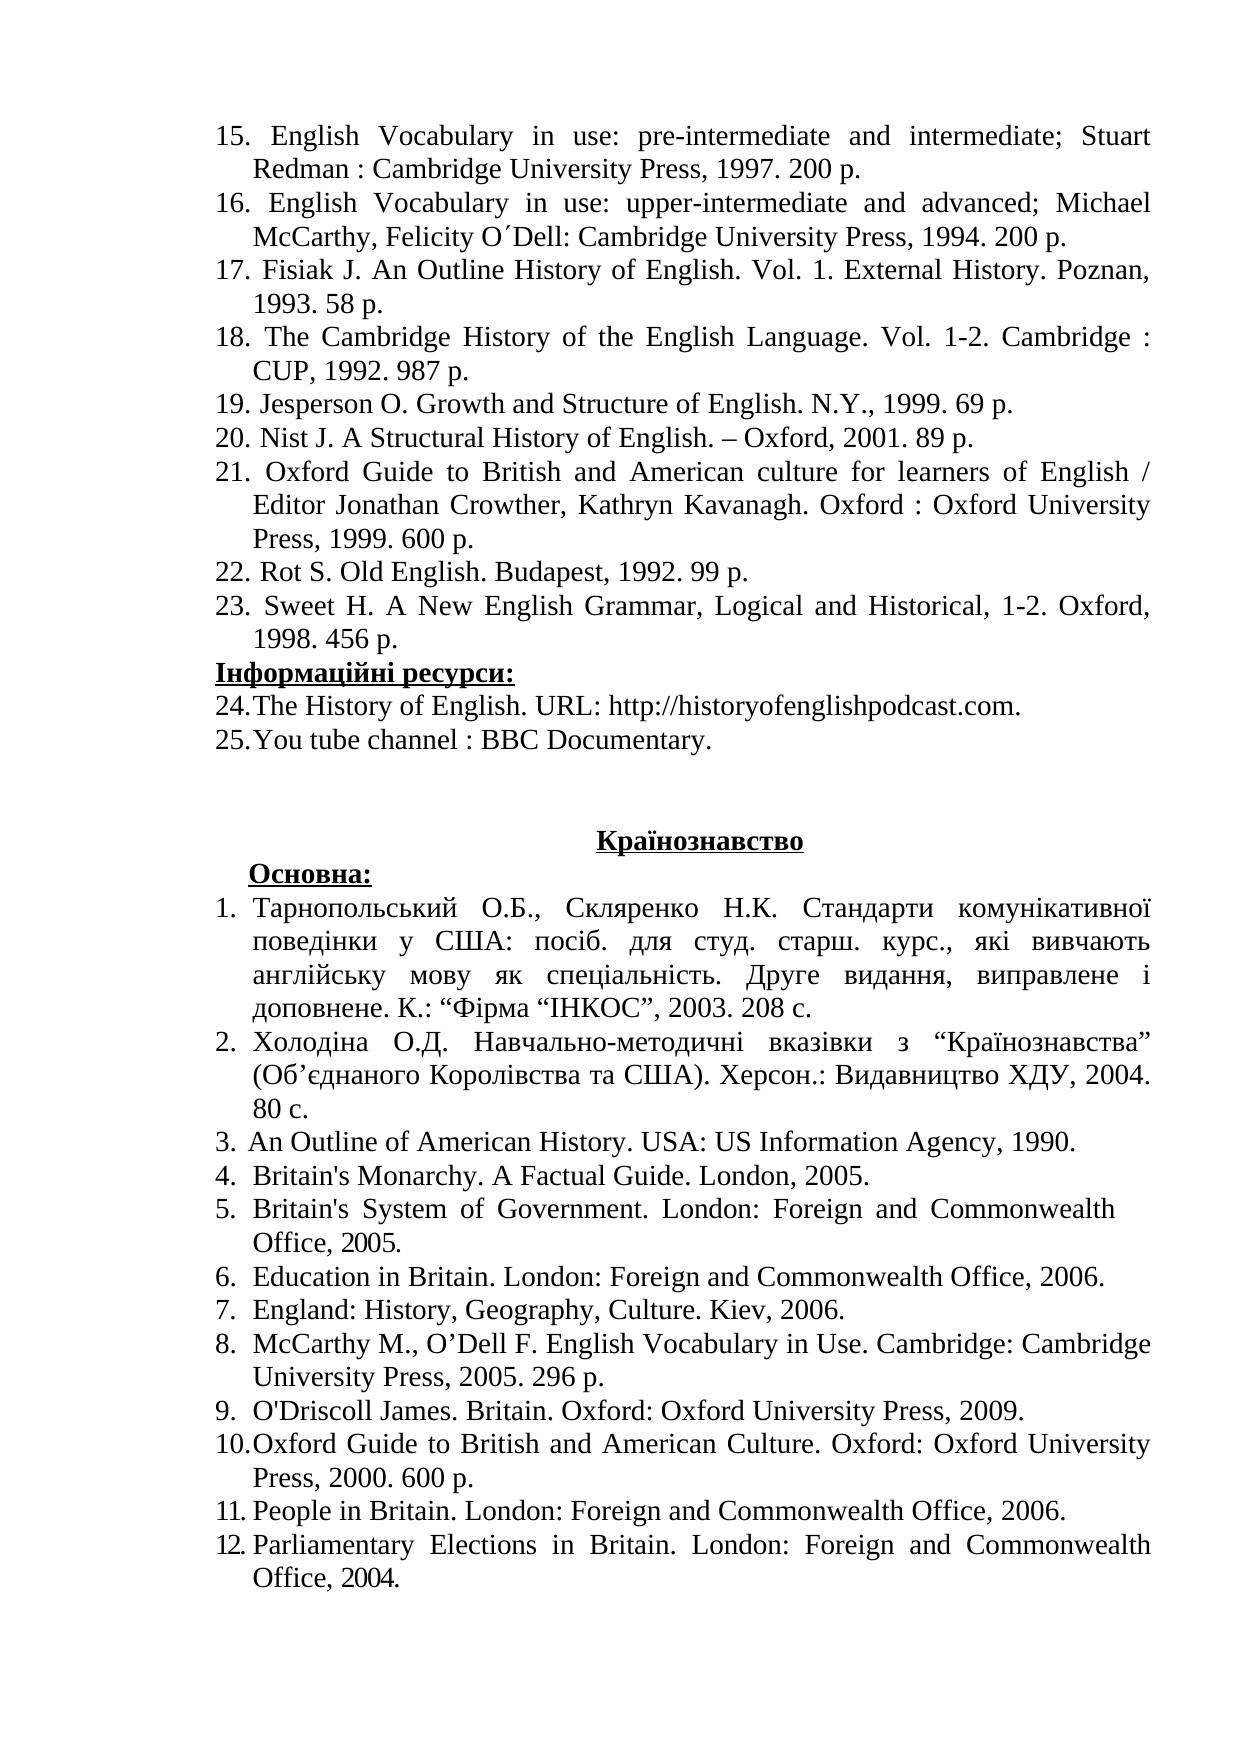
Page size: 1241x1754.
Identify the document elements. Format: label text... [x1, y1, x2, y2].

list English Vocabulary in use: upper-intermediate and advanced; Michael McCarthy, Felicity O′Dell: Cambridge University Press, 1994. 200 p. [215, 185, 1152, 252]
list The History of English. URL: http://historyofenglishpodcast.com. [215, 688, 1152, 722]
list Education in Britain. London: Foreign and Commonwealth Office, 2006. [215, 1259, 1152, 1292]
list People in Britain. London: Foreign and Commonwealth Office, 2006. [215, 1493, 1152, 1527]
list McCarthy M., O’Dell F. English Vocabulary in Use. Cambridge: Cambridge University Press, 2005. 296 p. [215, 1326, 1152, 1393]
list Oxford Guide to British and American Culture. Oxford: Oxford University Press, 2000. 600 p. [215, 1426, 1152, 1493]
list English Vocabulary in use: pre-intermediate and intermediate; Stuart Redman : Cambridge University Press, 1997. 200 p. [215, 118, 1152, 185]
list You tube channel : BBC Documentary. [215, 722, 1152, 756]
list Parliamentary Elections in Britain. London: Foreign and Commonwealth Office, 2004. [215, 1527, 1152, 1594]
list Sweet H. A New English Grammar, Logical and Historical, 1-2. Oxford, 1998. 456 р. [215, 588, 1152, 655]
text Основна: [177, 856, 1152, 890]
list Rot S. Old English. Budapest, 1992. 99 р. [215, 554, 1152, 588]
text Країнознавство [177, 823, 1152, 856]
list The Cambridge History of the English Language. Vol. 1-2. Cambridge : CUP, 1992. 987 р. [215, 319, 1152, 387]
list Тарнопольський О.Б., Скляренко Н.К. Стандарти комунікативної поведінки у США: посіб. для студ. старш. курс., які вивчають англійську мову як спеціальність. Друге видання, виправлене і доповнене. К.: “Фірма “ІНКОС”, 2003. 208 с. [215, 890, 1152, 1024]
list An Outline of American History. USA: US Information Agency, 1990. [215, 1124, 1152, 1158]
list O'Driscoll James. Britain. Oxford: Oxford University Press, 2009. [215, 1393, 1152, 1426]
list Nist J. A Structural History of English. – Oxford, 2001. 89 р. [215, 420, 1152, 454]
list Oxford Guide to British and American culture for learners of English / Editor Jonathan Crowther, Kathryn Kavanagh. Oxford : Oxford University Press, 1999. 600 p. [215, 454, 1152, 554]
list Fisiak J. An Outline History of English. Vol. 1. External History. Poznan, 1993. 58 р. [215, 252, 1152, 319]
list Холодіна О.Д. Навчально-методичні вказівки з “Країнознавства” (Об’єднаного Королівства та США). Херсон.: Видавництво ХДУ, 2004. 80 с. [215, 1024, 1152, 1124]
text Інформаційні ресурси: [215, 655, 1152, 688]
list Britain's Monarchy. A Factual Guide. London, 2005. [215, 1158, 1152, 1192]
list Britain's System of Government. London: Foreign and Commonwealth Office, 2005. [215, 1192, 1116, 1259]
list England: History, Geography, Culture. Kiev, 2006. [215, 1292, 1152, 1326]
list Jesperson O. Growth and Structure of English. N.Y., 1999. 69 р. [215, 387, 1152, 420]
